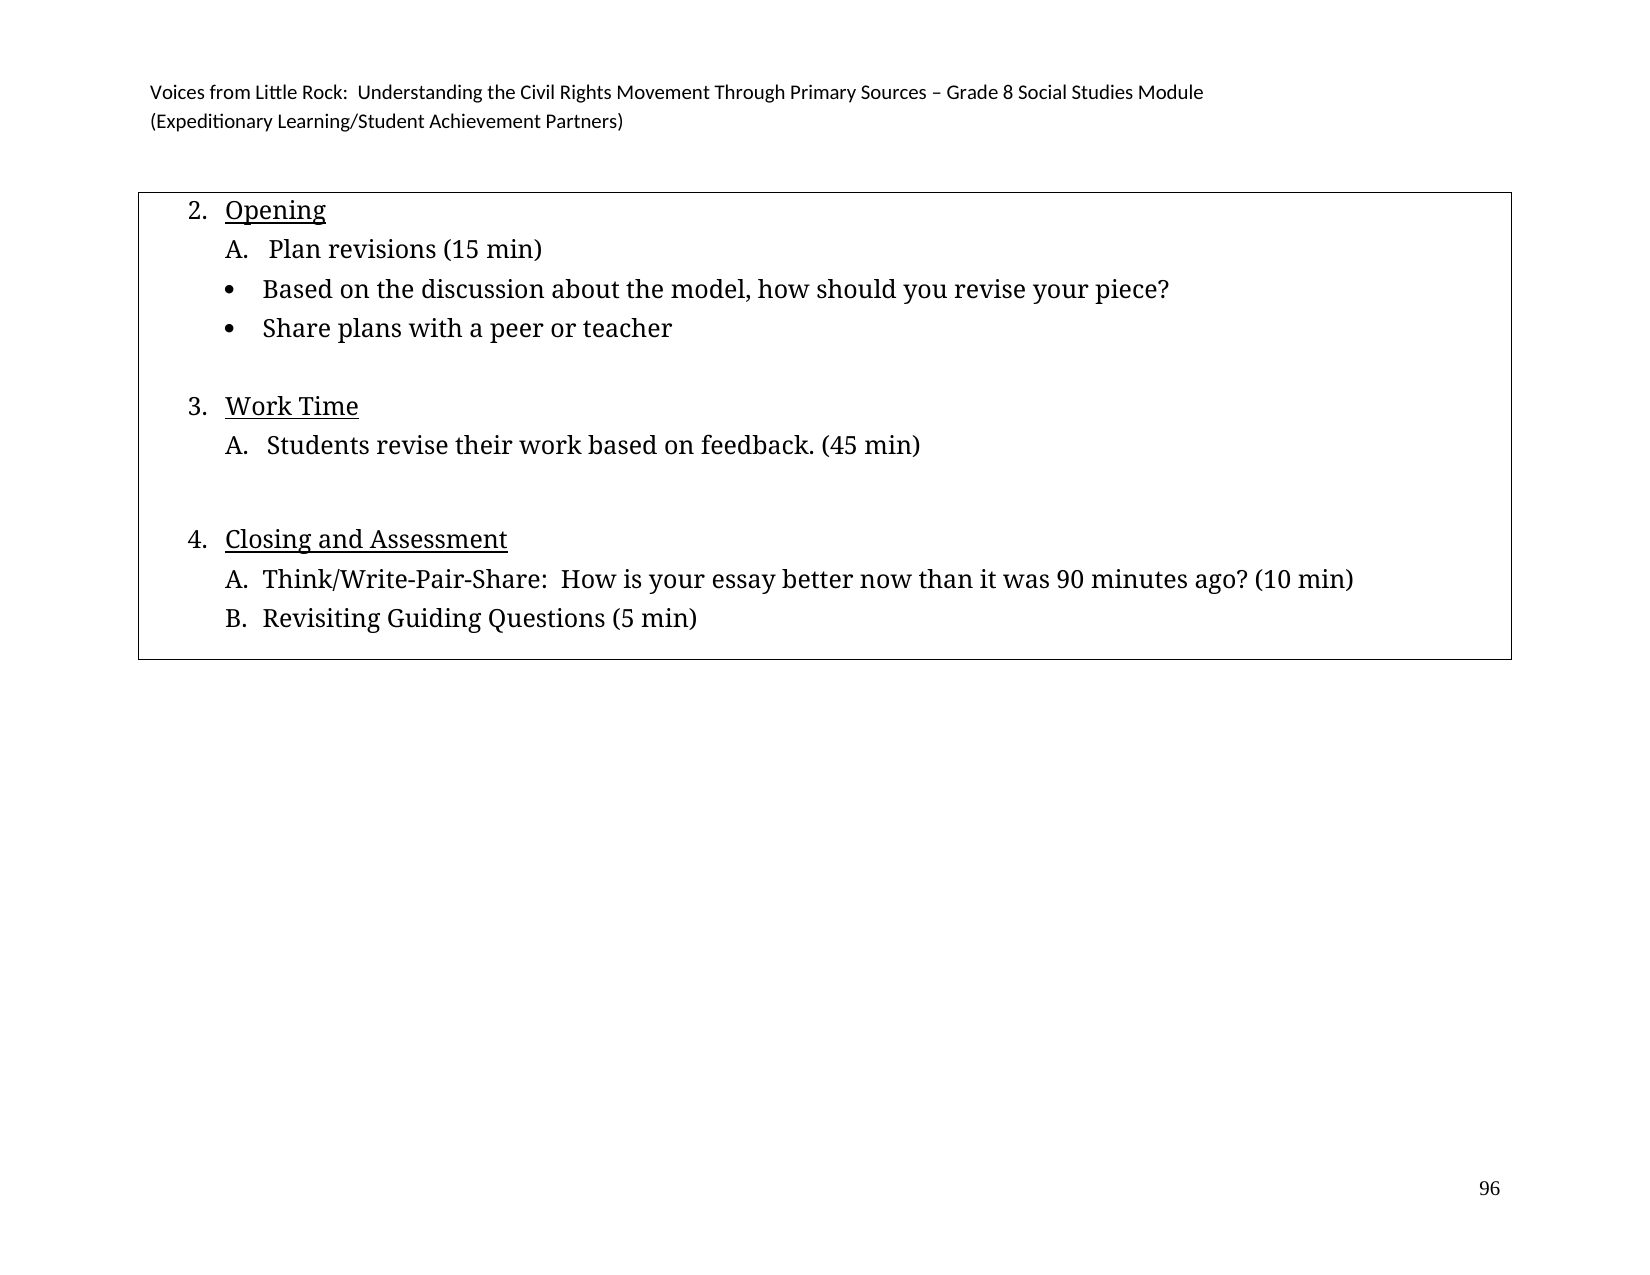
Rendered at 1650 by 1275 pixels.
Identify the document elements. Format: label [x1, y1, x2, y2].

table_cell [139, 193, 1511, 659]
